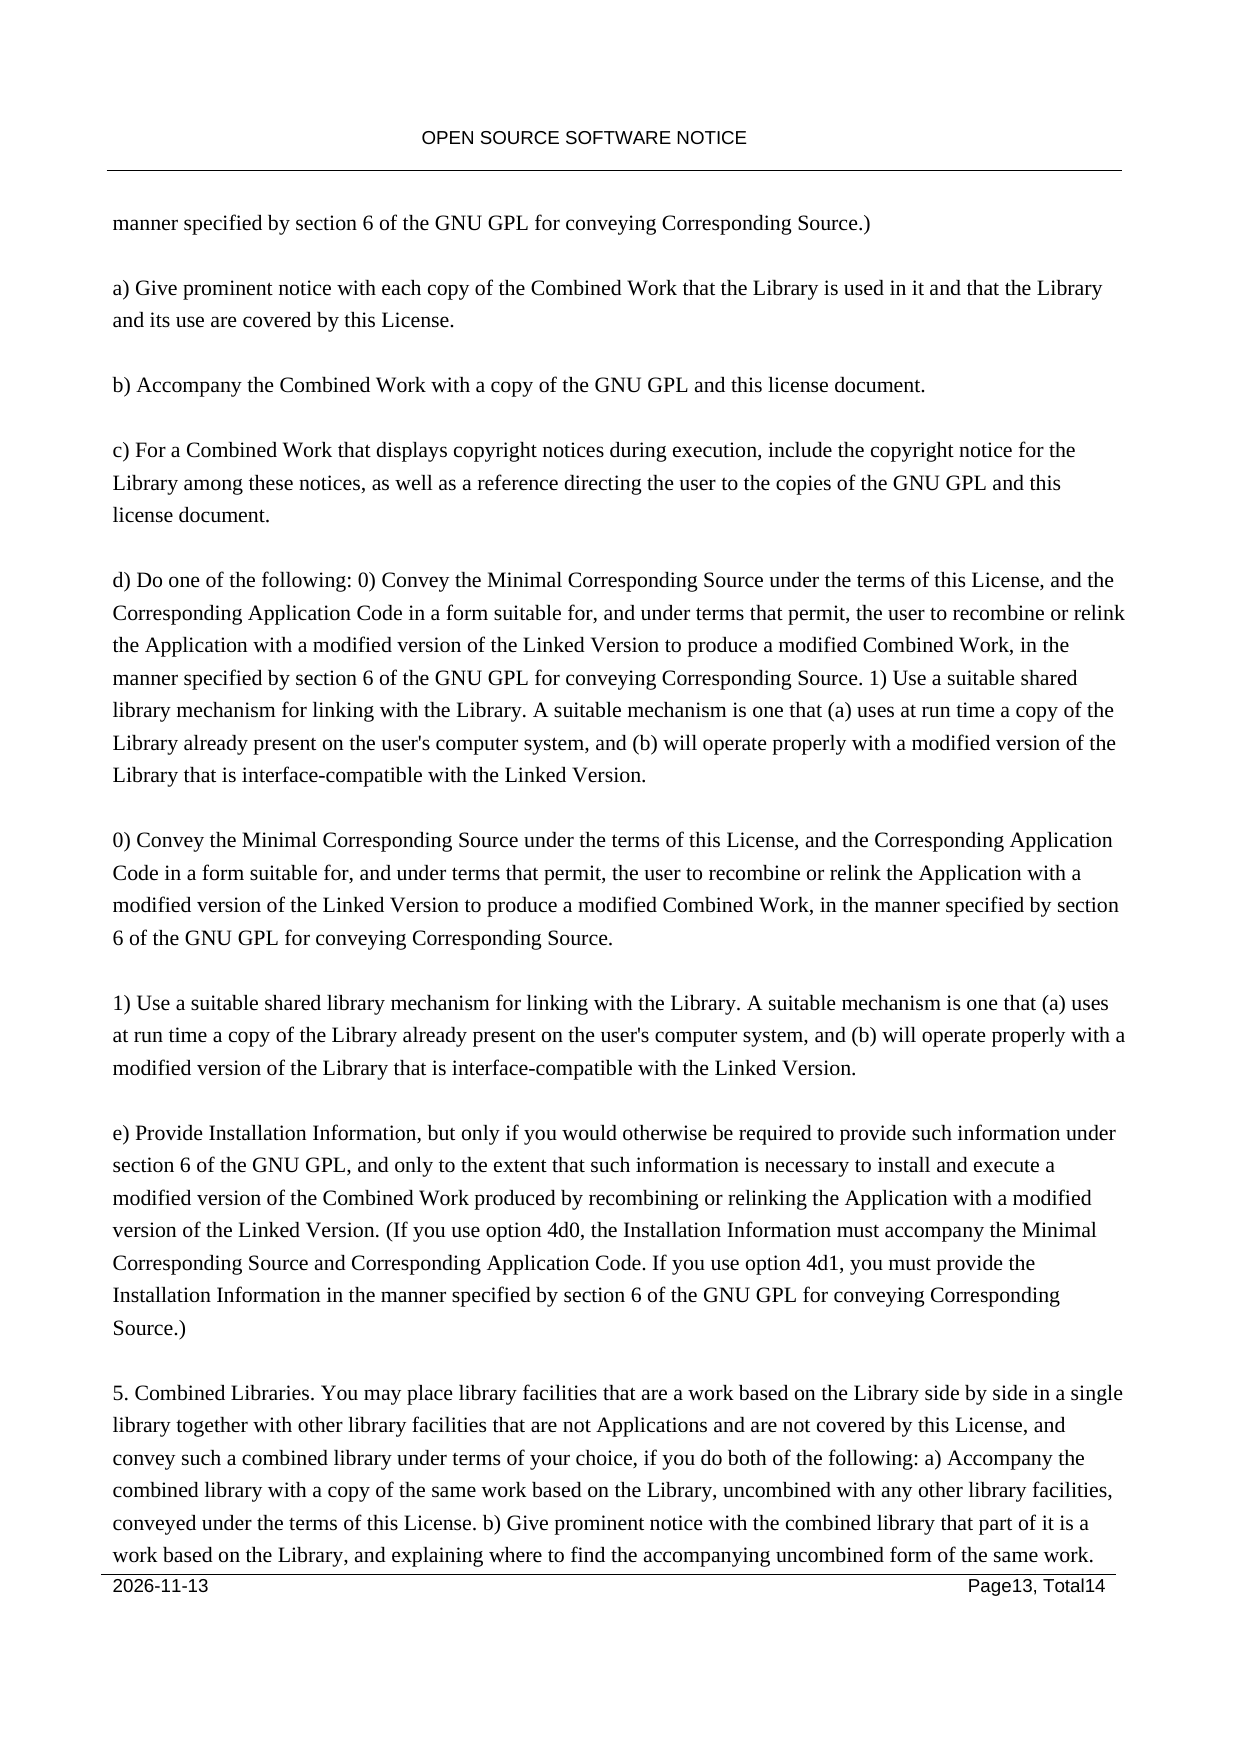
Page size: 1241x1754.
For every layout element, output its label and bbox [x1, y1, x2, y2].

text [112, 206, 1128, 1571]
